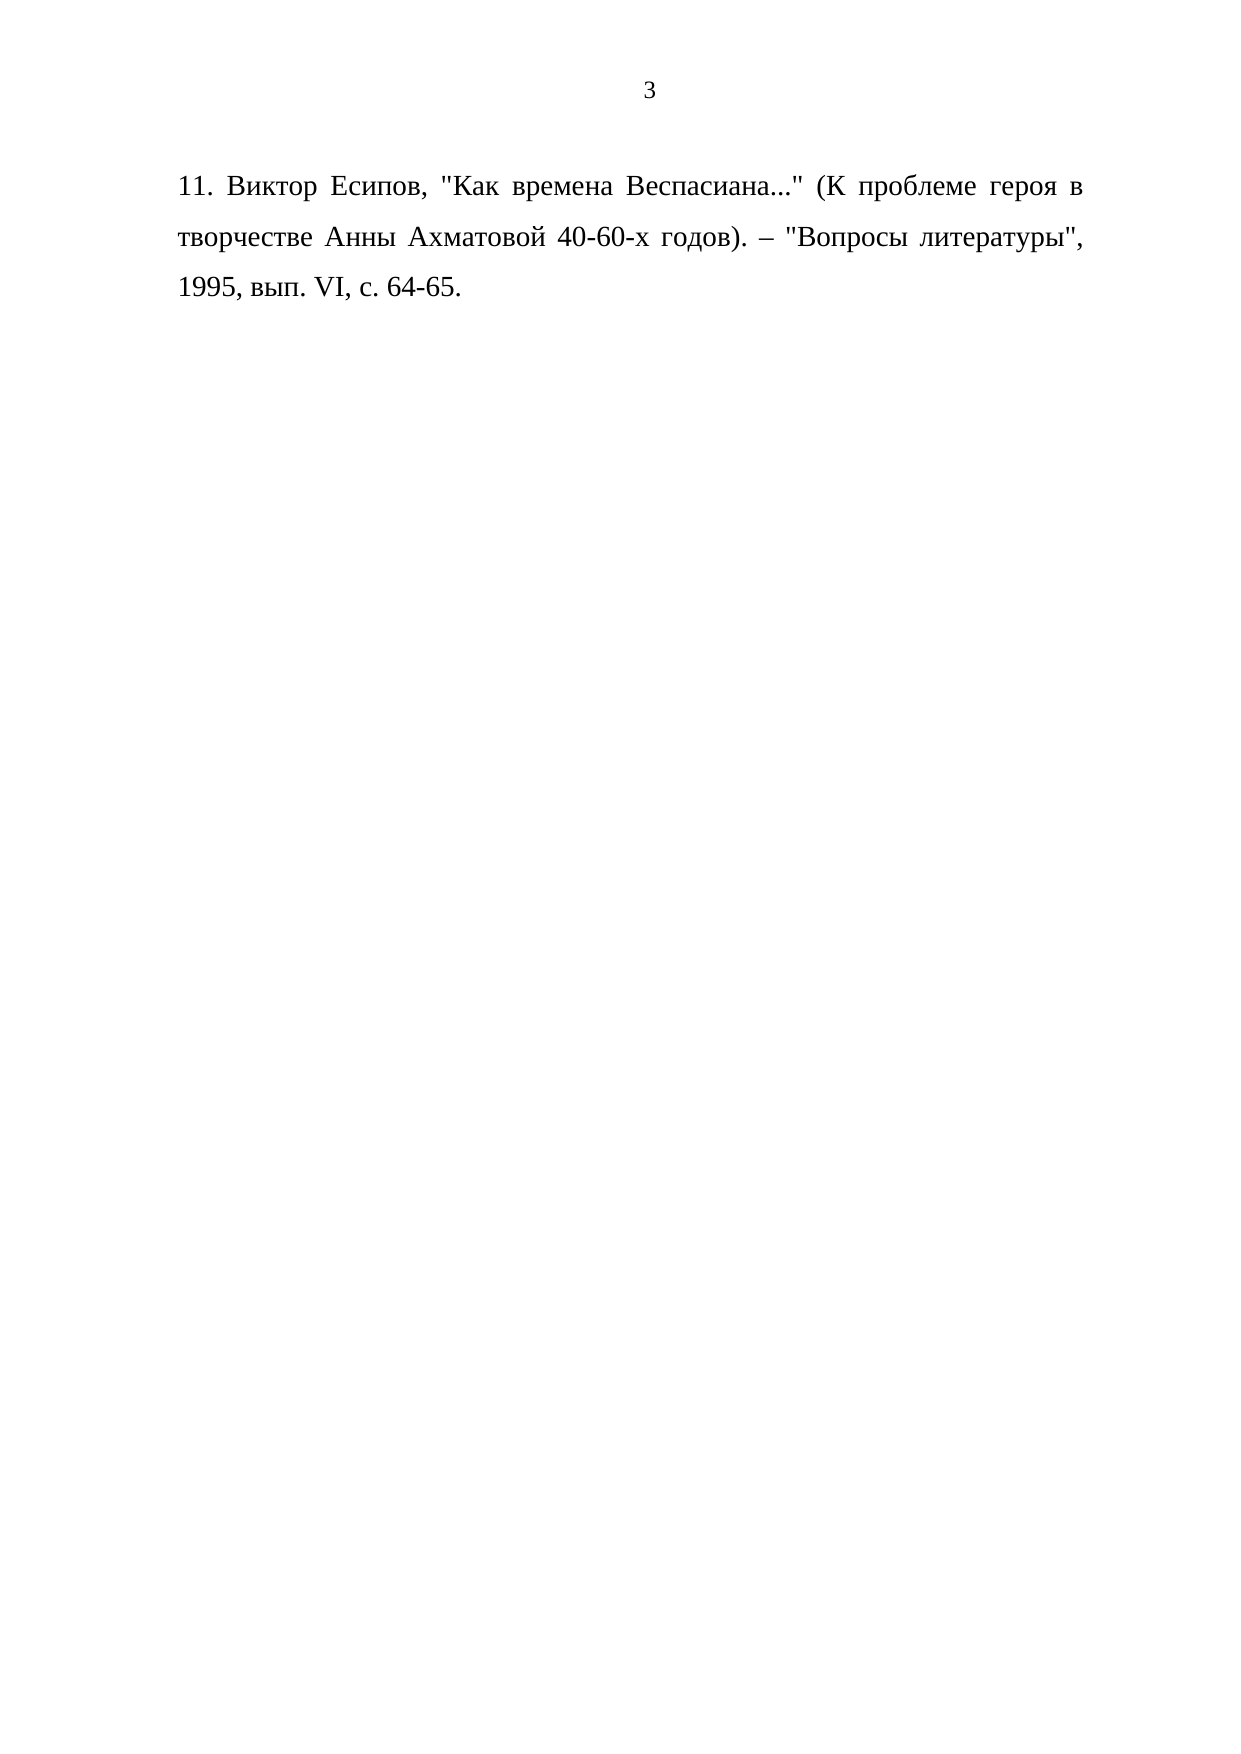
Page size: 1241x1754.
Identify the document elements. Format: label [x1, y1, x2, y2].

text [177, 118, 1085, 303]
